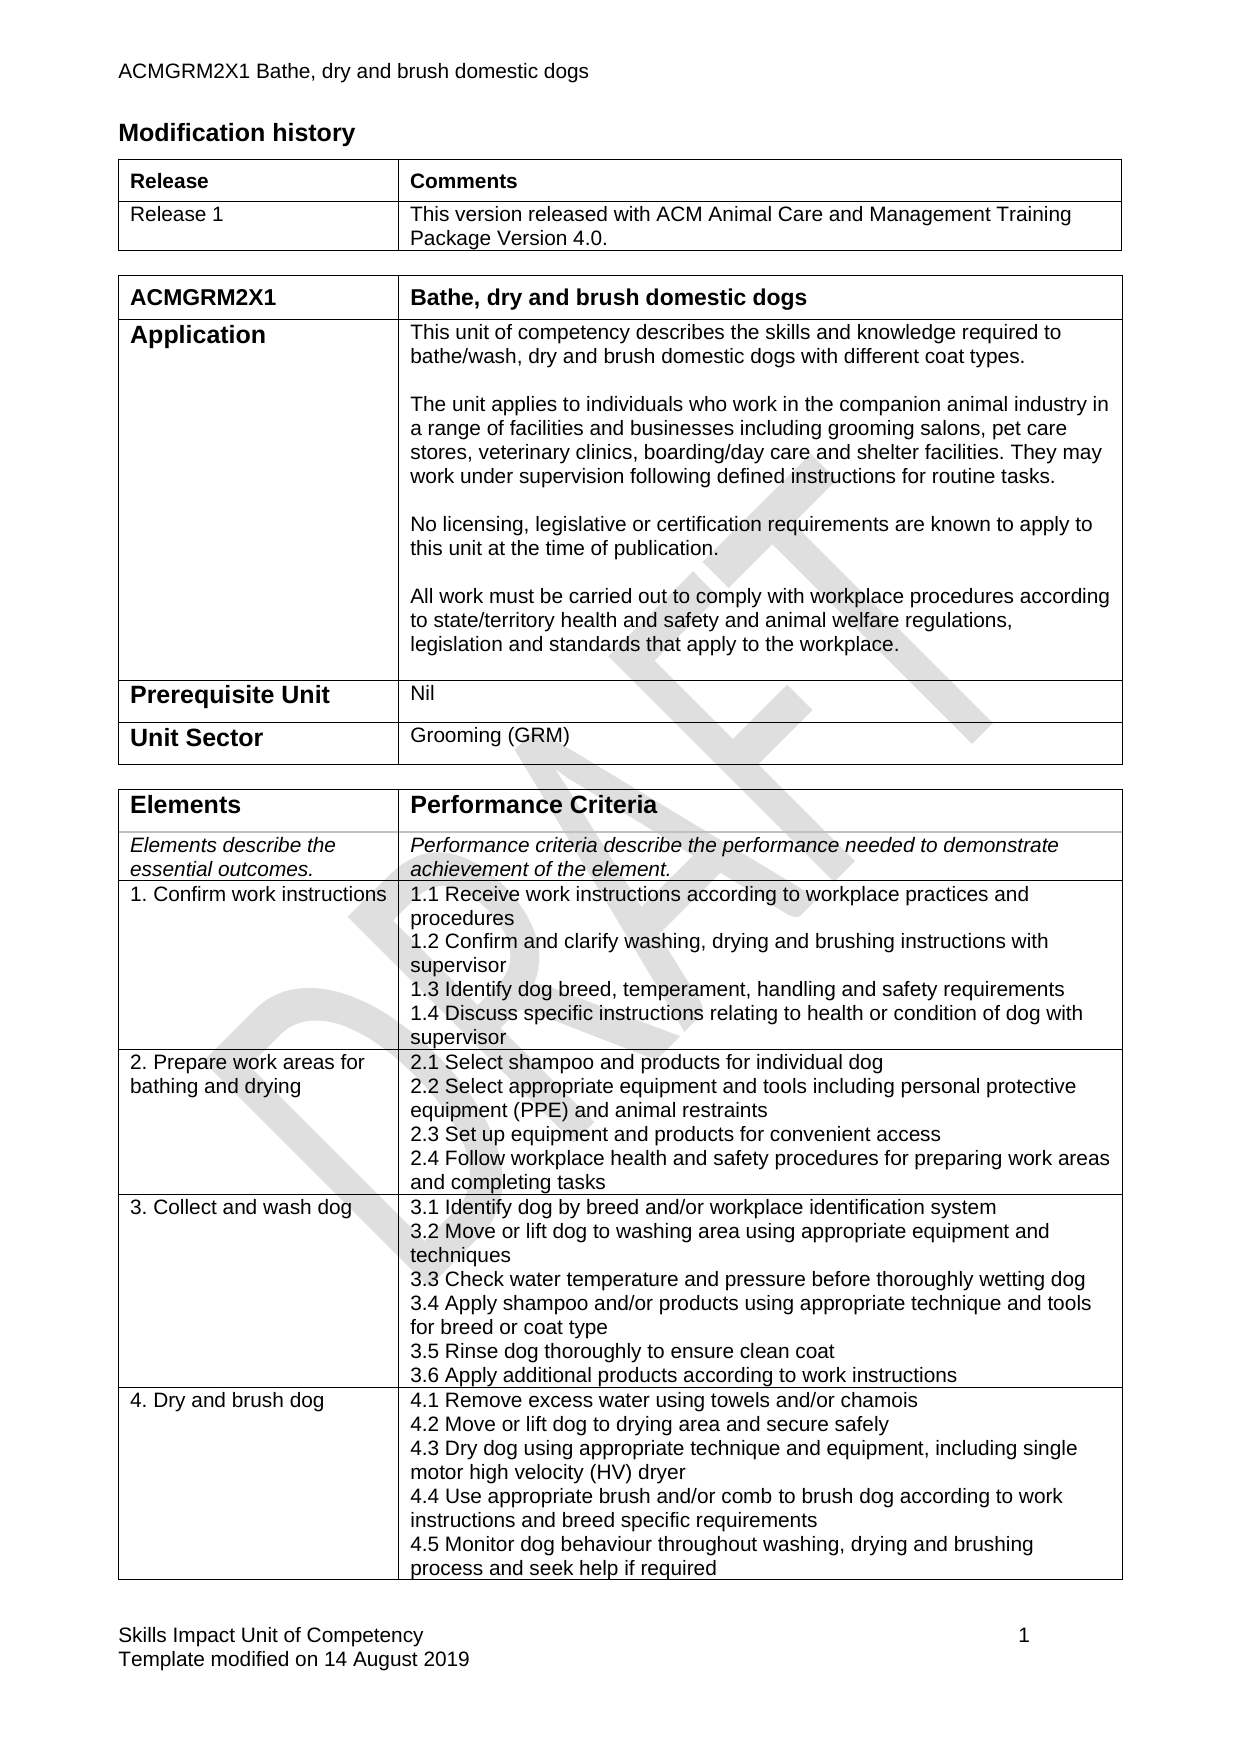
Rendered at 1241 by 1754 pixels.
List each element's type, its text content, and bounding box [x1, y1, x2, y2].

table_cell 2.1 Select shampoo and products for individual dog 2.2 Select appropriate equipment and tools including personal protective equipment (PPE) and animal restraints 2.3 Set up equipment and products for convenient access 2.4 Follow workplace health and safety procedures for preparing work areas and completing tasks [399, 1050, 1122, 1194]
subtitle Modification history [118, 118, 1122, 147]
table_cell Application [119, 320, 398, 679]
table_cell 3. Collect and wash dog [119, 1195, 398, 1387]
table_cell Elements describe the essential outcomes. [119, 833, 398, 880]
table_cell This version released with ACM Animal Care and Management Training Package Version 4.0. [399, 202, 1121, 250]
table_cell Release 1 [119, 202, 398, 250]
table_cell 1. Confirm work instructions [119, 881, 398, 1049]
table_cell Prerequisite Unit [119, 681, 398, 722]
table_header Performance Criteria [399, 790, 1122, 831]
table_cell 3.1 Identify dog by breed and/or workplace identification system 3.2 Move or lift dog to washing area using appropriate equipment and techniques 3.3 Check water temperature and pressure before thoroughly wetting dog 3.4 Apply shampoo and/or products using appropriate technique and tools for breed or coat type 3.5 Rinse dog thoroughly to ensure clean coat 3.6 Apply additional products according to work instructions [399, 1195, 1122, 1387]
table_cell 4. Dry and brush dog [119, 1388, 398, 1579]
table_cell Grooming (GRM) [399, 723, 1122, 764]
table_cell 1.1 Receive work instructions according to workplace practices and procedures 1.2 Confirm and clarify washing, drying and brushing instructions with supervisor 1.3 Identify dog breed, temperament, handling and safety requirements 1.4 Discuss specific instructions relating to health or condition of dog with supervisor [399, 881, 1122, 1049]
table_cell 4.1 Remove excess water using towels and/or chamois 4.2 Move or lift dog to drying area and secure safely 4.3 Dry dog using appropriate technique and equipment, including single motor high velocity (HV) dryer 4.4 Use appropriate brush and/or comb to brush dog according to work instructions and breed specific requirements 4.5 Monitor dog behaviour throughout washing, drying and brushing process and seek help if required [399, 1388, 1122, 1579]
table_header Comments [399, 160, 1121, 201]
table_cell Nil [399, 681, 1122, 722]
table_cell 2. Prepare work areas for bathing and drying [119, 1050, 398, 1194]
table_header Release [119, 160, 398, 201]
table_cell This unit of competency describes the skills and knowledge required to bathe/wash, dry and brush domestic dogs with different coat types. The unit applies to individuals who work in the companion animal industry in a range of facilities and businesses including grooming salons, pet care stores, veterinary clinics, boarding/day care and shelter facilities. They may work under supervision following defined instructions for routine tasks. No licensing, legislative or certification requirements are known to apply to this unit at the time of publication. All work must be carried out to comply with workplace procedures according to state/territory health and safety and animal welfare regulations, legislation and standards that apply to the workplace. [399, 320, 1122, 679]
table_header Bathe, dry and brush domestic dogs [399, 276, 1122, 319]
table_header ACMGRM2X1 [119, 276, 398, 319]
table_header Elements [119, 790, 398, 831]
table_cell Unit Sector [119, 723, 398, 764]
table_cell Performance criteria describe the performance needed to demonstrate achievement of the element. [399, 833, 1122, 880]
